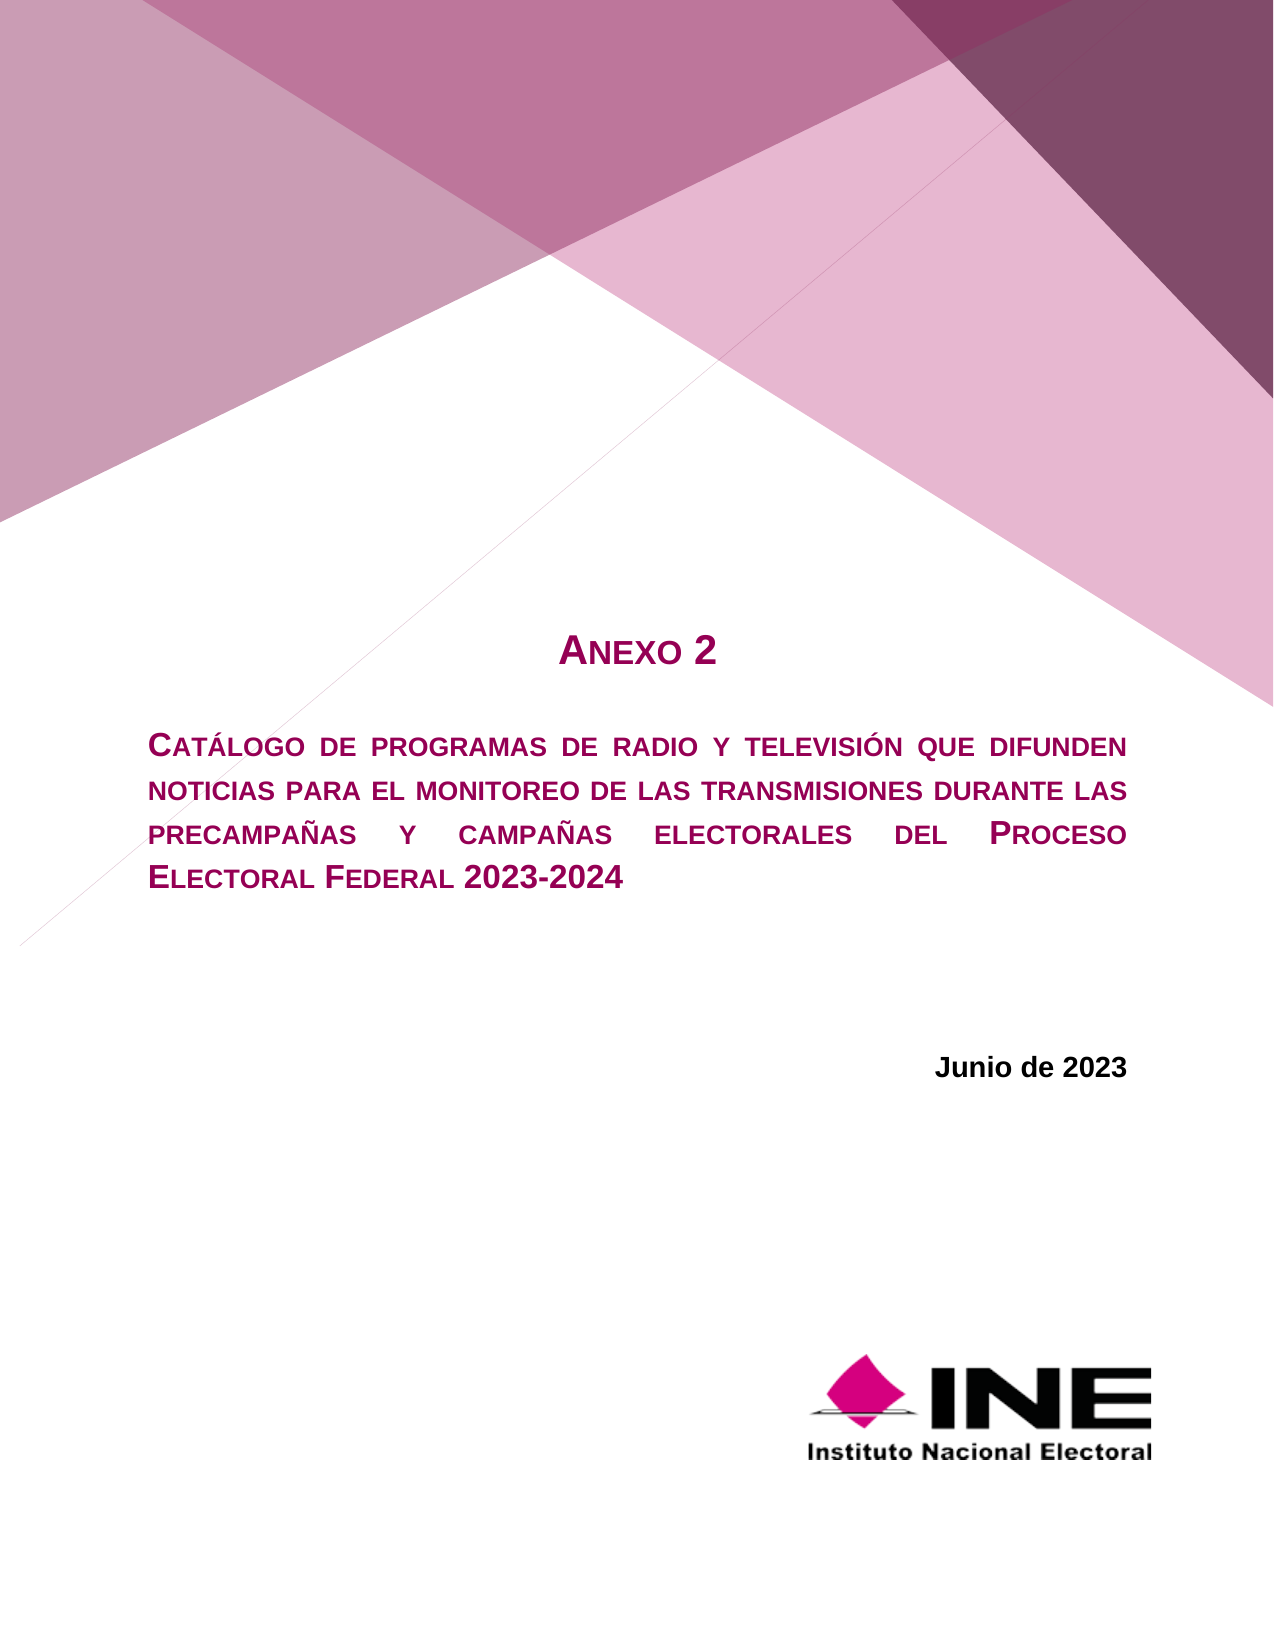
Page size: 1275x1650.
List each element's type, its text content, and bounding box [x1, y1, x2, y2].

text Junio de 2023 [148, 1050, 1127, 1084]
text Anexo 2 [148, 626, 1127, 673]
picture [808, 1354, 1152, 1460]
text Catálogo de programas de radio y televisión que difunden noticias para el monitoreo de las transmisiones durante las precampañas y campañas electorales del Proceso Electoral Federal 2023-2024 [148, 725, 1127, 896]
